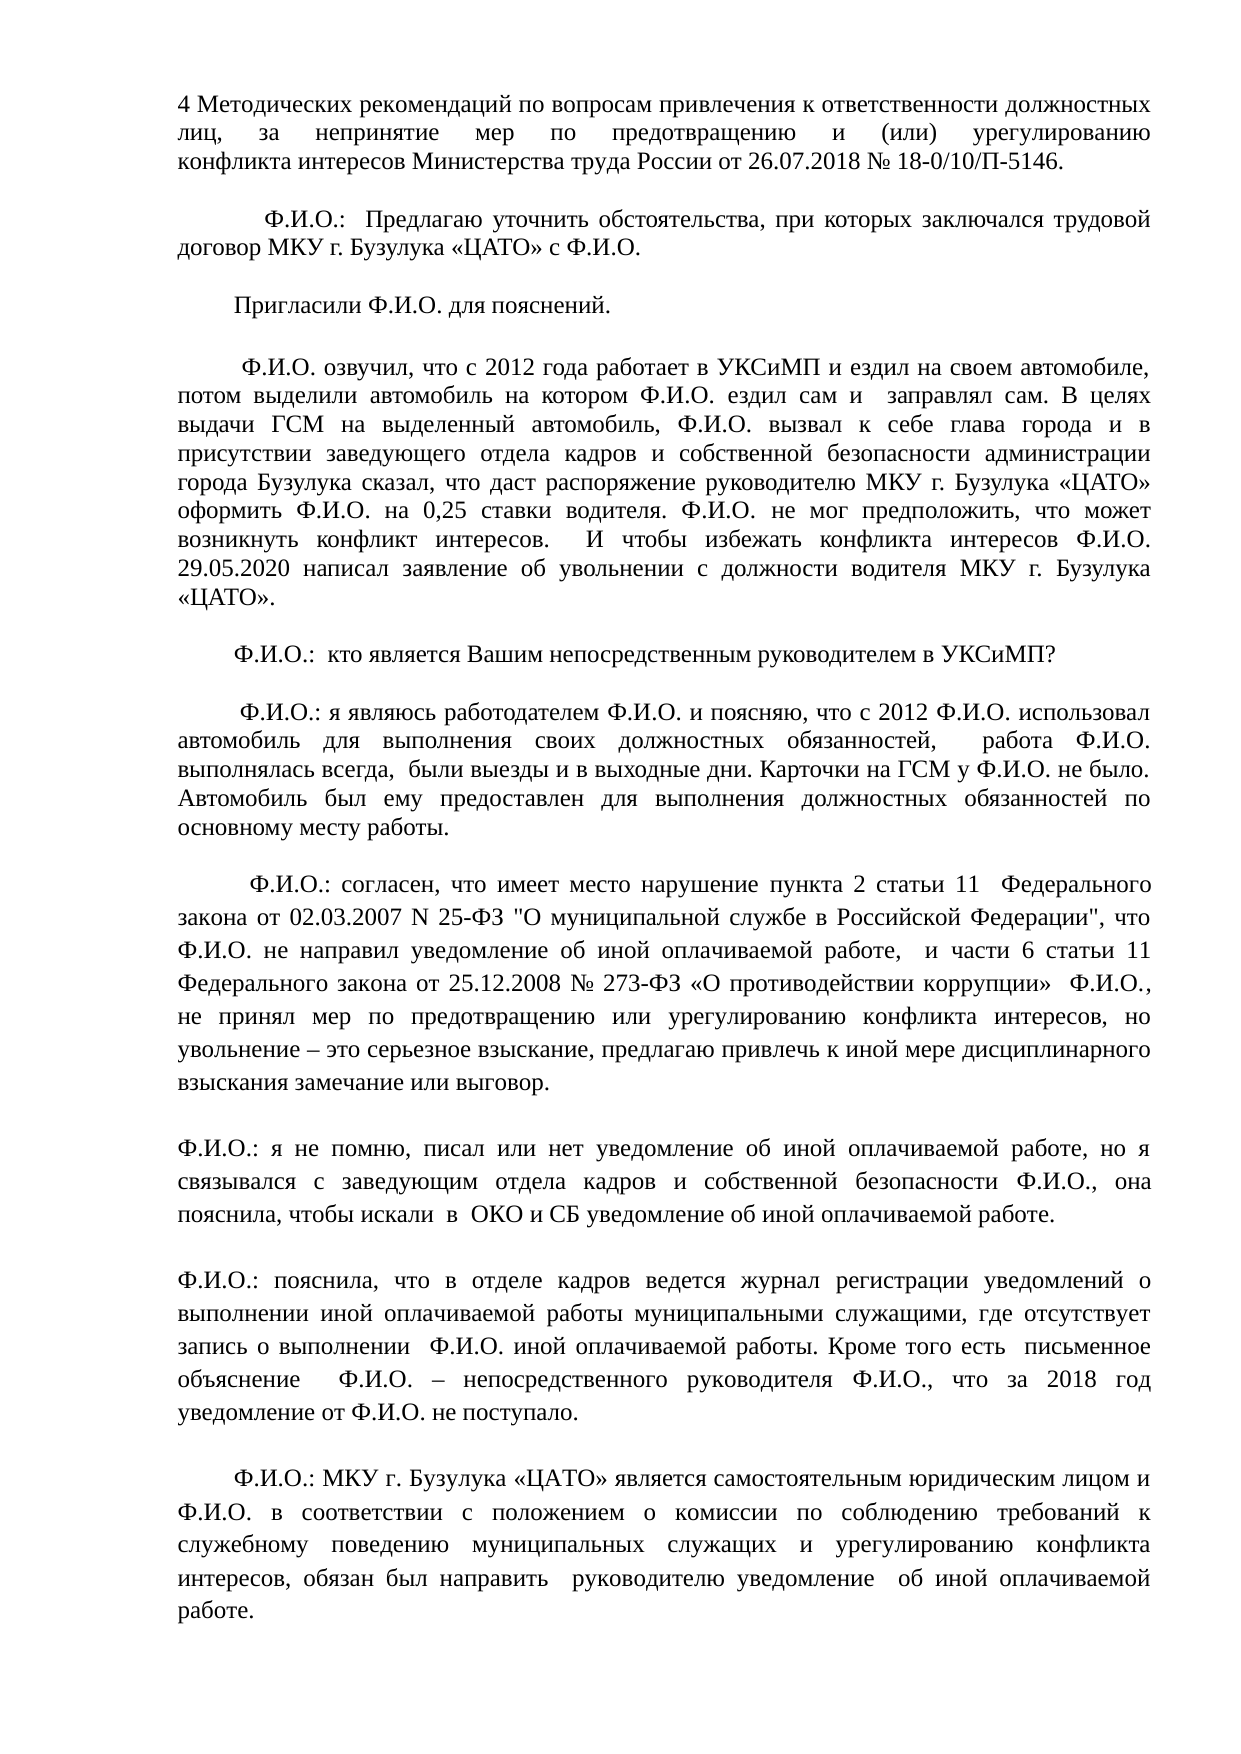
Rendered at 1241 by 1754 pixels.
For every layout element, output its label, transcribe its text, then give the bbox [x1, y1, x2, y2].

subtitle Ф.И.О. озвучил, что с 2012 года работает в УКСиМП и ездил на своем автомобиле, потом выделили автомобиль на котором Ф.И.О. ездил сам и заправлял сам. В целях выдачи ГСМ на выделенный автомобиль, Ф.И.О. вызвал к себе глава города и в присутствии заведующего отдела кадров и собственной безопасности администрации города Бузулука сказал, что даст распоряжение руководителю МКУ г. Бузулука «ЦАТО» оформить Ф.И.О. на 0,25 ставки водителя. Ф.И.О. не мог предположить, что может возникнуть конфликт интересов. И чтобы избежать конфликта интересов Ф.И.О. 29.05.2020 написал заявление об увольнении с должности водителя МКУ г. Бузулука «ЦАТО». [177, 352, 1152, 610]
text Ф.И.О.: согласен, что имеет место нарушение пункта 2 статьи 11 Федерального закона от 02.03.2007 N 25-ФЗ "О муниципальной службе в Российской Федерации", что Ф.И.О. не направил уведомление об иной оплачиваемой работе, и части 6 статьи 11 Федерального закона от 25.12.2008 № 273-ФЗ «О противодействии коррупции» Ф.И.О., не принял мер по предотвращению или урегулированию конфликта интересов, но увольнение – это серьезное взыскание, предлагаю привлечь к иной мере дисциплинарного взыскания замечание или выговор. [177, 869, 1152, 1001]
text Пригласили Ф.И.О. для пояснений. [177, 290, 1152, 319]
subtitle Ф.И.О.: я являюсь работодателем Ф.И.О. и поясняю, что с 2012 Ф.И.О. использовал автомобиль для выполнения своих должностных обязанностей, работа Ф.И.О. выполнялась всегда, были выезды и в выходные дни. Карточки на ГСМ у Ф.И.О. не было. Автомобиль был ему предоставлен для выполнения должностных обязанностей по основному месту работы. [177, 697, 1152, 840]
subtitle Ф.И.О.: Предлагаю уточнить обстоятельства, при которых заключался трудовой договор МКУ г. Бузулука «ЦАТО» с Ф.И.О. [177, 204, 1152, 261]
text Ф.И.О.: МКУ г. Бузулука «ЦАТО» является самостоятельным юридическим лицом и Ф.И.О. в соответствии с положением о комиссии по соблюдению требований к служебному поведению муниципальных служащих и урегулированию конфликта интересов, обязан был направить руководителю уведомление об иной оплачиваемой работе. [177, 1463, 1152, 1624]
text Ф.И.О.: пояснила, что в отделе кадров ведется журнал регистрации уведомлений о выполнении иной оплачиваемой работы муниципальными служащими, где отсутствует запись о выполнении Ф.И.О. иной оплачиваемой работы. Кроме того есть письменное объяснение Ф.И.О. – непосредственного руководителя Ф.И.О., что за 2018 год уведомление от Ф.И.О. не поступало. [177, 1265, 1152, 1426]
text Ф.И.О.: я не помню, писал или нет уведомление об иной оплачиваемой работе, но я связывался с заведующим отдела кадров и собственной безопасности Ф.И.О., она пояснила, чтобы искали в ОКО и СБ уведомление об иной оплачиваемой работе. [177, 1133, 1152, 1228]
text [177, 89, 1152, 175]
subtitle Ф.И.О.: кто является Вашим непосредственным руководителем в УКСиМП? [177, 639, 1152, 668]
text Ф.И.О.: согласен, что имеет место нарушение пункта 2 статьи 11 Федерального закона от 02.03.2007 N 25-ФЗ "О муниципальной службе в Российской Федерации", что Ф.И.О. не направил уведомление об иной оплачиваемой работе, и части 6 статьи 11 Федерального закона от 25.12.2008 № 273-ФЗ «О противодействии коррупции» Ф.И.О., не принял мер по предотвращению или урегулированию конфликта интересов, но увольнение – это серьезное взыскание, предлагаю привлечь к иной мере дисциплинарного взыскания замечание или выговор. [177, 1063, 1152, 1096]
